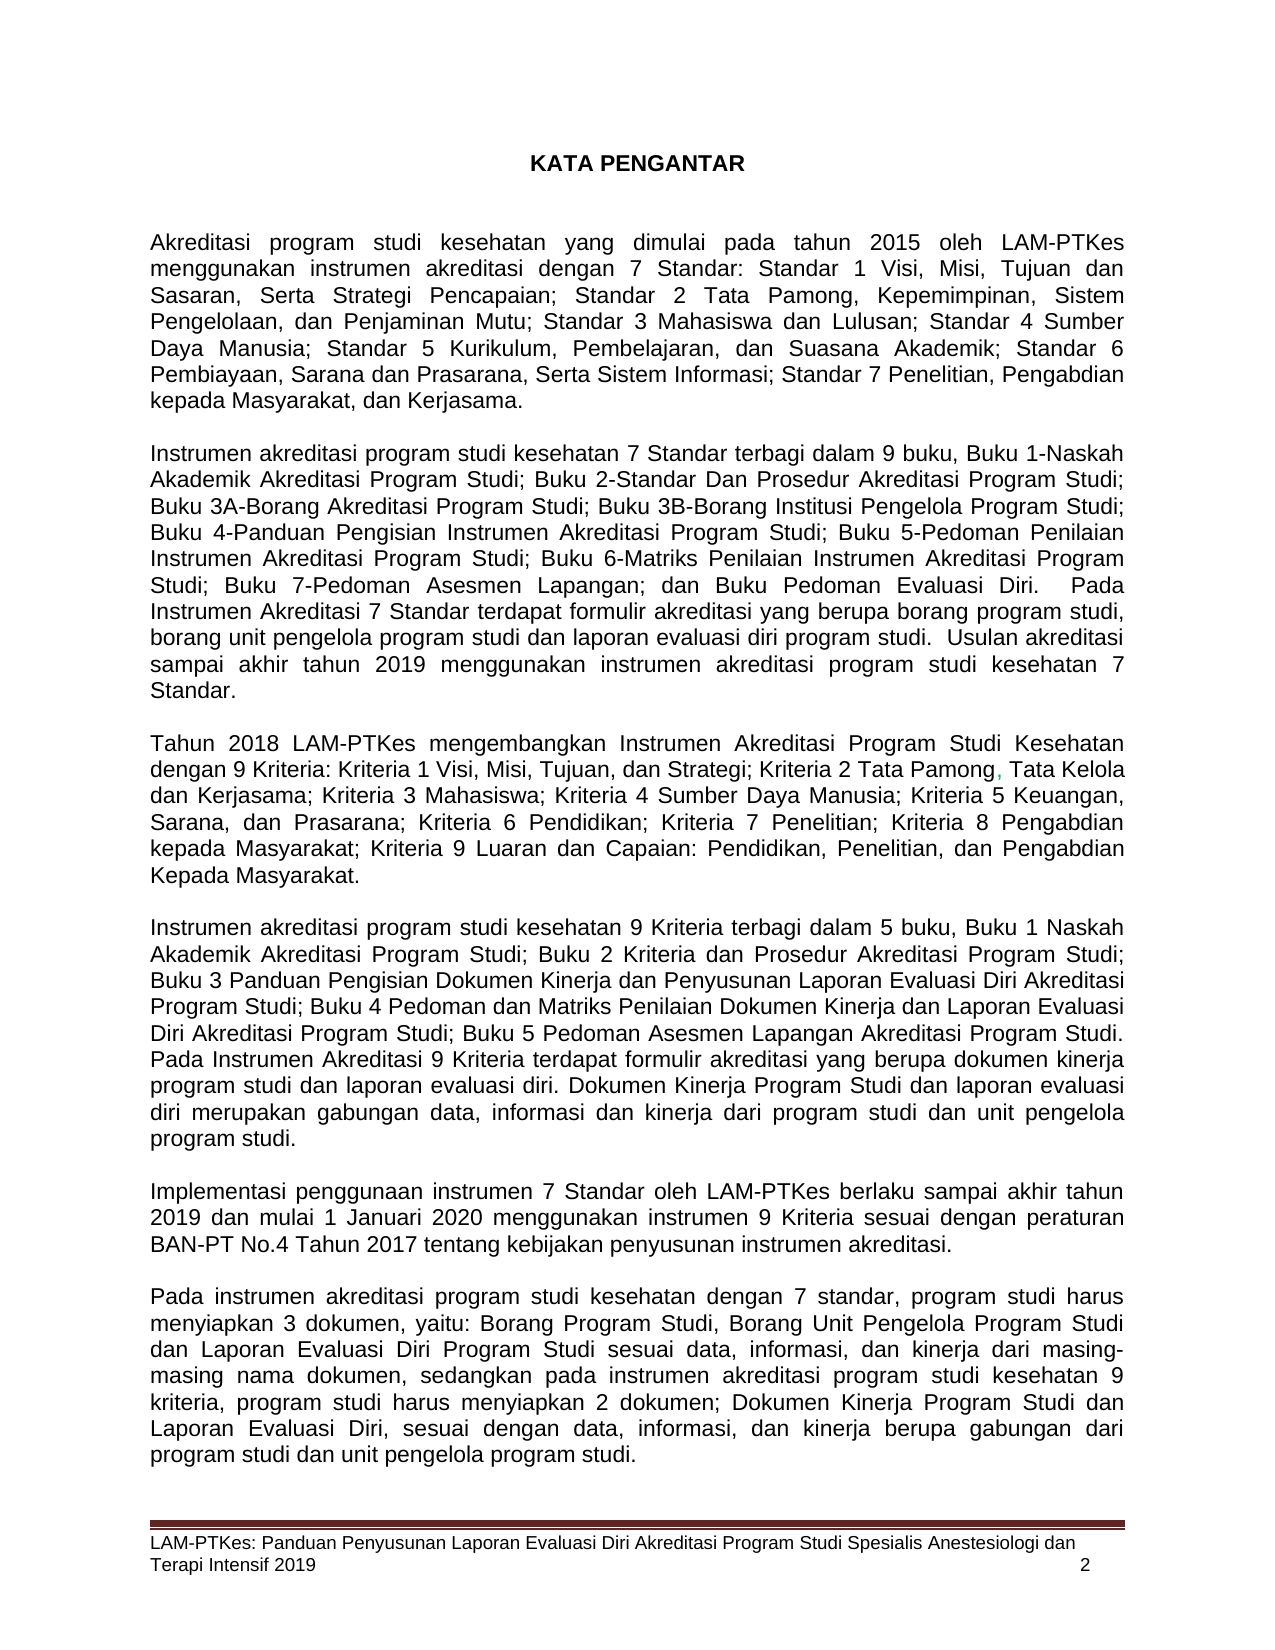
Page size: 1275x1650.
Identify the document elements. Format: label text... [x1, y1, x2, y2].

text Implementasi penggunaan instrumen 7 Standar oleh LAM-PTKes berlaku sampai akhir tahun 2019 dan mulai 1 Januari 2020 menggunakan instrumen 9 Kriteria sesuai dengan peraturan BAN-PT No.4 Tahun 2017 tentang kebijakan penyusunan instrumen akreditasi. [150, 1178, 1125, 1257]
text Instrumen akreditasi program studi kesehatan 9 Kriteria terbagi dalam 5 buku, Buku 1 Naskah Akademik Akreditasi Program Studi; Buku 2 Kriteria dan Prosedur Akreditasi Program Studi; Buku 3 Panduan Pengisian Dokumen Kinerja dan Penyusunan Laporan Evaluasi Diri Akreditasi Program Studi; Buku 4 Pedoman dan Matriks Penilaian Dokumen Kinerja dan Laporan Evaluasi Diri Akreditasi Program Studi; Buku 5 Pedoman Asesmen Lapangan Akreditasi Program Studi. Pada Instrumen Akreditasi 9 Kriteria terdapat formulir akreditasi yang berupa dokumen kinerja program studi dan laporan evaluasi diri. Dokumen Kinerja Program Studi dan laporan evaluasi diri merupakan gabungan data, informasi dan kinerja dari program studi dan unit pengelola program studi. [150, 914, 1125, 1151]
subtitle KATA PENGANTAR [150, 150, 1125, 176]
text Akreditasi program studi kesehatan yang dimulai pada tahun 2015 oleh LAM-PTKes menggunakan instrumen akreditasi dengan 7 Standar: Standar 1 Visi, Misi, Tujuan dan Sasaran, Serta Strategi Pencapaian; Standar 2 Tata Pamong, Kepemimpinan, Sistem Pengelolaan, dan Penjaminan Mutu; Standar 3 Mahasiswa dan Lulusan; Standar 4 Sumber Daya Manusia; Standar 5 Kurikulum, Pembelajaran, dan Suasana Akademik; Standar 6 Pembiayaan, Sarana dan Prasarana, Serta Sistem Informasi; Standar 7 Penelitian, Pengabdian kepada Masyarakat, dan Kerjasama. [150, 229, 1125, 413]
text Instrumen akreditasi program studi kesehatan 7 Standar terbagi dalam 9 buku, Buku 1-Naskah Akademik Akreditasi Program Studi; Buku 2-Standar Dan Prosedur Akreditasi Program Studi; Buku 3A-Borang Akreditasi Program Studi; Buku 3B-Borang Institusi Pengelola Program Studi; Buku 4-Panduan Pengisian Instrumen Akreditasi Program Studi; Buku 5-Pedoman Penilaian Instrumen Akreditasi Program Studi; Buku 6-Matriks Penilaian Instrumen Akreditasi Program Studi; Buku 7-Pedoman Asesmen Lapangan; dan Buku Pedoman Evaluasi Diri. Pada Instrumen Akreditasi 7 Standar terdapat formulir akreditasi yang berupa borang program studi, borang unit pengelola program studi dan laporan evaluasi diri program studi. Usulan akreditasi sampai akhir tahun 2019 menggunakan instrumen akreditasi program studi kesehatan 7 Standar. [150, 440, 1125, 703]
text Pada instrumen akreditasi program studi kesehatan dengan 7 standar, program studi harus menyiapkan 3 dokumen, yaitu: Borang Program Studi, Borang Unit Pengelola Program Studi dan Laporan Evaluasi Diri Program Studi sesuai data, informasi, dan kinerja dari masing-masing nama dokumen, sedangkan pada instrumen akreditasi program studi kesehatan 9 kriteria, program studi harus menyiapkan 2 dokumen; Dokumen Kinerja Program Studi dan Laporan Evaluasi Diri, sesuai dengan data, informasi, dan kinerja berupa gabungan dari program studi dan unit pengelola program studi. [150, 1283, 1125, 1468]
text Tahun 2018 LAM-PTKes mengembangkan Instrumen Akreditasi Program Studi Kesehatan dengan 9 Kriteria: Kriteria 1 Visi, Misi, Tujuan, dan Strategi; Kriteria 2 Tata Pamong, Tata Kelola dan Kerjasama; Kriteria 3 Mahasiswa; Kriteria 4 Sumber Daya Manusia; Kriteria 5 Keuangan, Sarana, dan Prasarana; Kriteria 6 Pendidikan; Kriteria 7 Penelitian; Kriteria 8 Pengabdian kepada Masyarakat; Kriteria 9 Luaran dan Capaian: Pendidikan, Penelitian, dan Pengabdian Kepada Masyarakat. [150, 730, 1125, 888]
